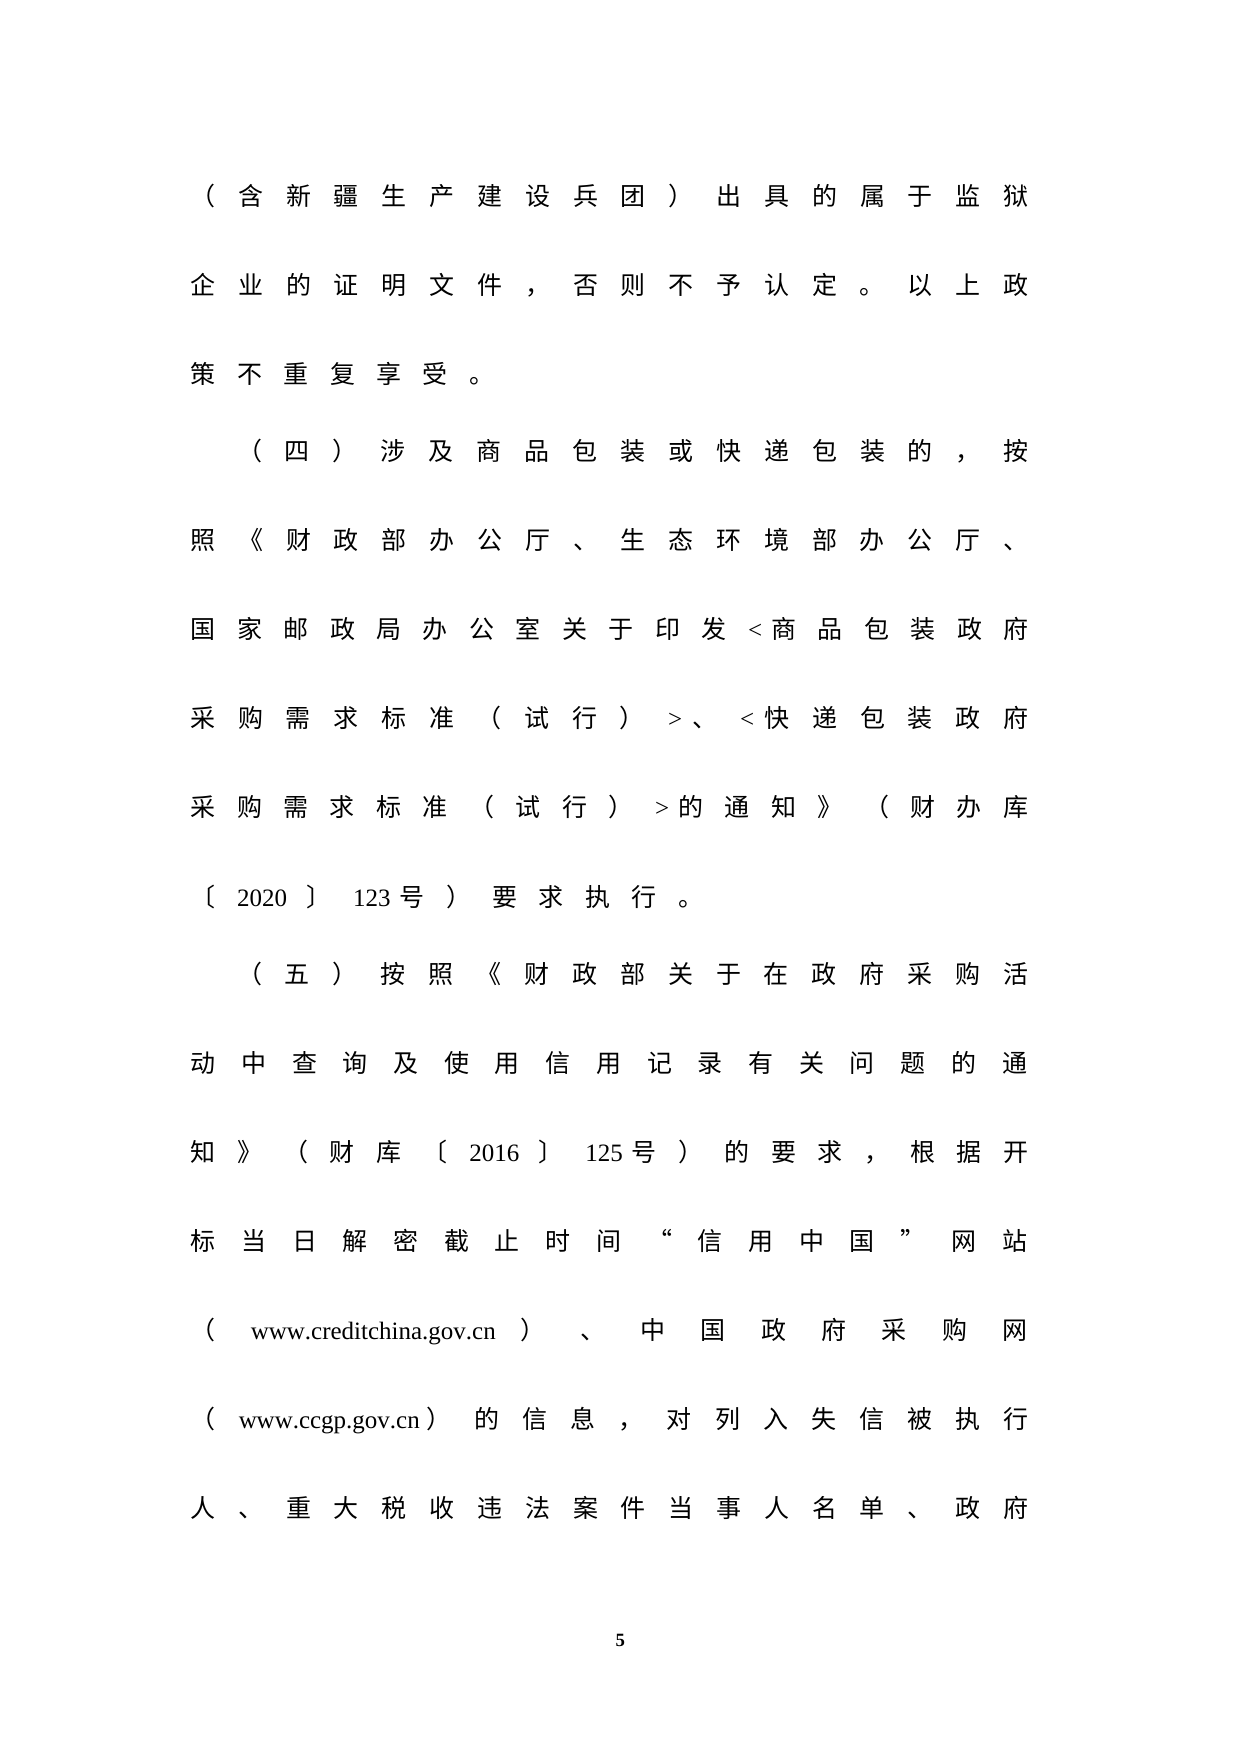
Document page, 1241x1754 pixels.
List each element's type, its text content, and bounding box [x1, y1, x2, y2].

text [190, 943, 1050, 1537]
text （四）涉及商品包装或快递包装的，按照《财政部办公厅、生态环境部办公厅、国家邮政局办公室关于印发<商品包装政府采购需求标准（试行）>、<快递包装政府采购需求标准（试行）>的通知》（财办库〔2020〕123号）要求执行。 [190, 420, 1050, 925]
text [190, 164, 1050, 402]
